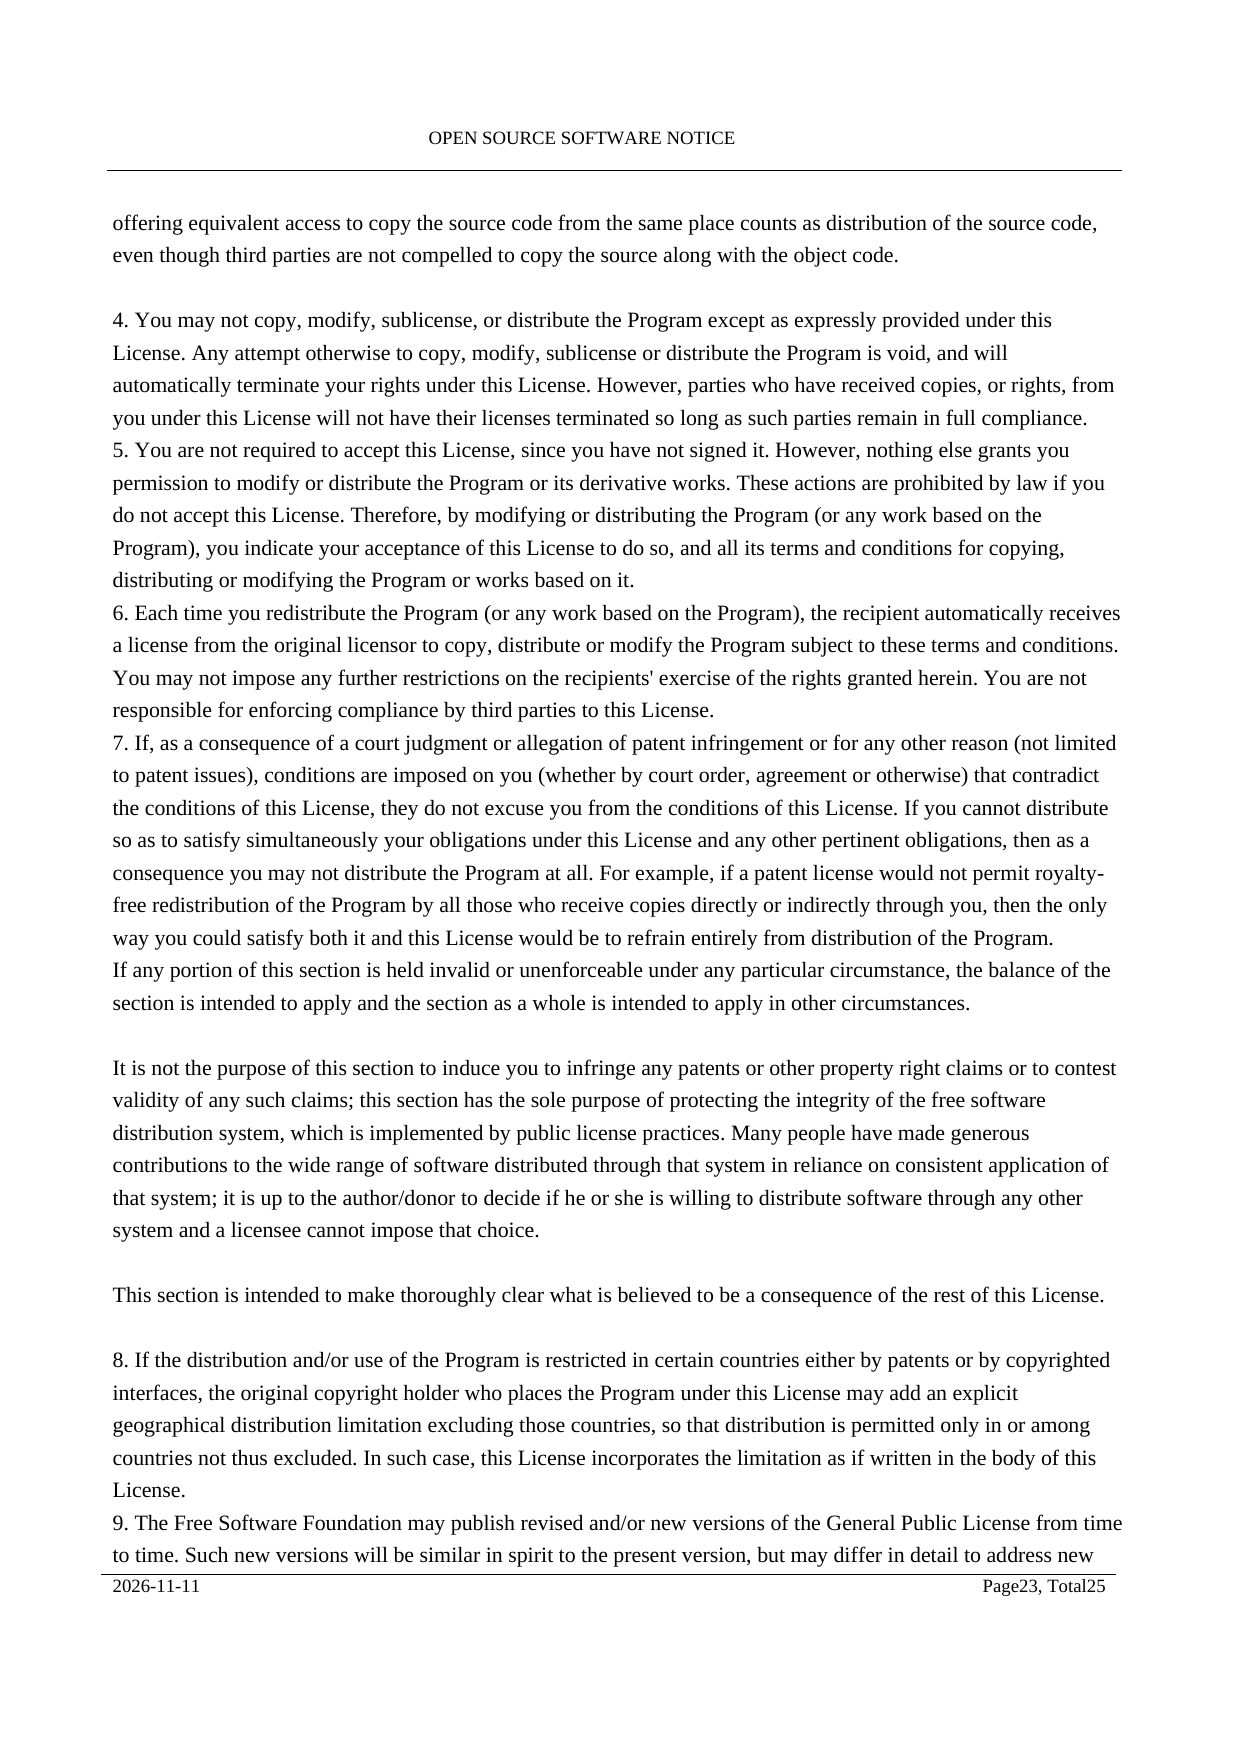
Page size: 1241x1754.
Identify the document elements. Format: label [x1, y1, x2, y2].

text [112, 206, 1128, 1571]
